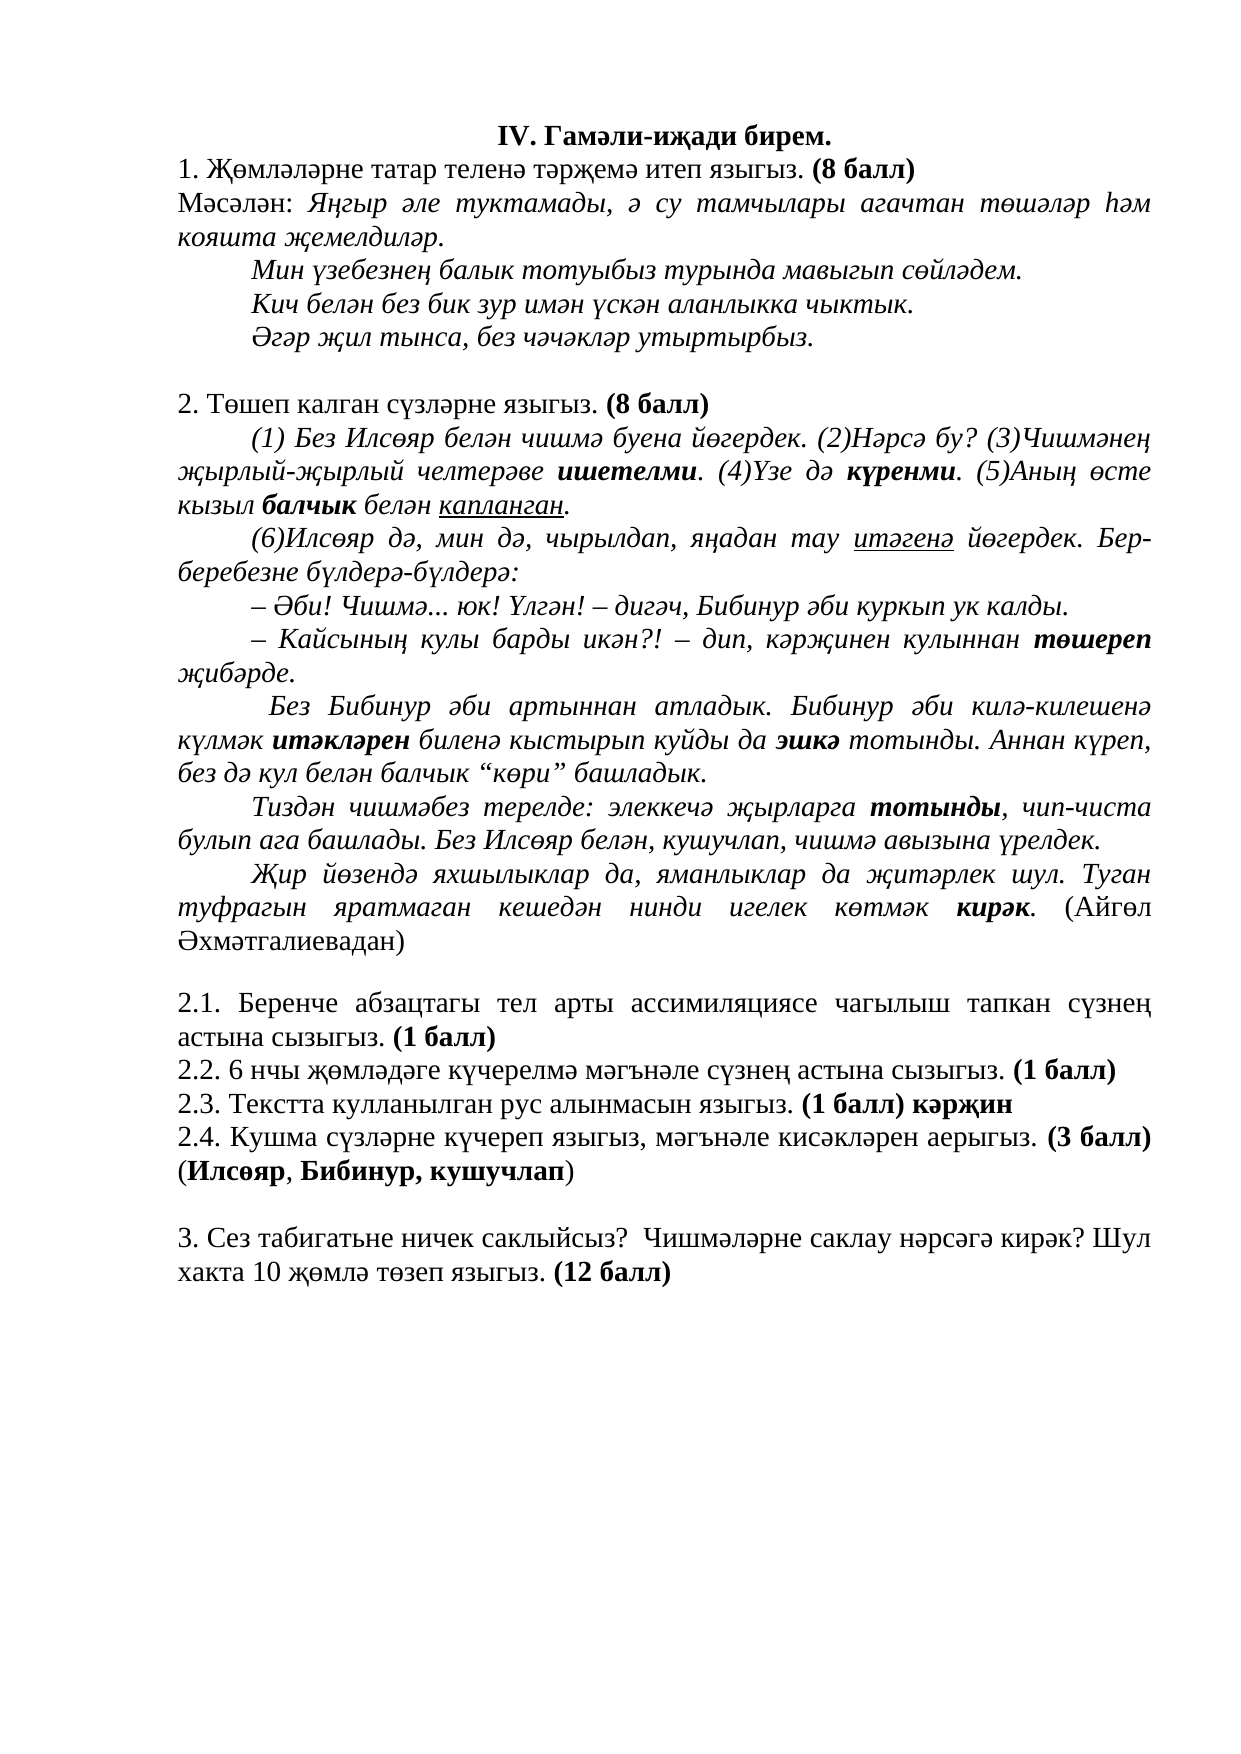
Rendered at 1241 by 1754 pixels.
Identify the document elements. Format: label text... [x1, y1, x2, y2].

text Мәсәлән: Яңгыр әле туктамады, ә су тамчылары агачтан төшәләр һәм кояшта җемелдиләр. [177, 185, 1152, 252]
text IV. Гамәли-иҗади бирем. [177, 118, 1152, 152]
text 1. Җөмләләрне татар теленә тәрҗемә итеп языгыз. (8 балл) [177, 152, 1152, 185]
text Мин үзебезнең балык тотуыбыз турында мавыгып сөйләдем. [177, 252, 1152, 286]
text Әгәр җил тынса, без чәчәкләр утыртырбыз. [177, 319, 1152, 353]
text 2.3. Текстта кулланылган рус алынмасын языгыз. (1 балл) кәрҗин [177, 1086, 1152, 1119]
text – Әби! Чишмә... юк! Үлгән! – дигәч, Бибинур әби куркып ук калды. [177, 588, 1152, 621]
text Без Бибинур әби артыннан атладык. Бибинур әби килә-килешенә күлмәк итәкләрен биленә кыстырып куйды да эшкә тотынды. Аннан күреп, без дә кул белән балчык “көри” башладык. [177, 688, 1152, 789]
text Җир йөзендә яхшылыклар да, яманлыклар да җитәрлек шул. Туган туфрагын яратмаган кешедән нинди игелек көтмәк кирәк. (Айгөл Әхмәтгалиевадан) [177, 856, 1152, 957]
text 3. Сез табигатьне ничек саклыйсыз? Чишмәләрне саклау нәрсәгә кирәк? Шул хакта 10 җөмлә төзеп языгыз. (12 балл) [177, 1220, 1152, 1287]
text – Кайсының кулы барды икән?! – дип, кәрҗинен кулыннан төшереп җибәрде. [177, 621, 1152, 688]
text (1) Без Илсөяр белән чишмә буена йөгердек. (2)Нәрсә бу? (3)Чишмәнең җырлый-җырлый челтерәве ишетелми. (4)Үзе дә күренми. (5)Аның өсте кызыл балчык белән капланган. [177, 420, 1152, 521]
text 2.2. 6 нчы җөмләдәге күчерелмә мәгънәле сүзнең астына сызыгыз. (1 балл) [177, 1052, 1152, 1086]
text Кич белән без бик зур имән үскән аланлыкка чыктык. [177, 286, 1152, 319]
text 2.4. Кушма сүзләрне күчереп языгыз, мәгънәле кисәкләрен аерыгыз. (3 балл) (Илсөяр, Бибинур, кушучлап) [177, 1119, 1152, 1187]
text 2.1. Беренче абзацтагы тел арты ассимиляциясе чагылыш тапкан сүзнең астына сызыгыз. (1 балл) [177, 985, 1152, 1052]
text 2. Төшеп калган сүзләрне языгыз. (8 балл) [177, 386, 1152, 420]
text Тиздән чишмәбез терелде: элеккечә җырларга тотынды, чип-чиста булып ага башлады. Без Илсөяр белән, кушучлап, чишмә авызына үрелдек. [177, 789, 1152, 856]
text (6)Илсөяр дә, мин дә, чырылдап, яңадан тау итәгенә йөгердек. Бер-беребезне бүлдерә-бүлдерә: [177, 521, 1152, 588]
